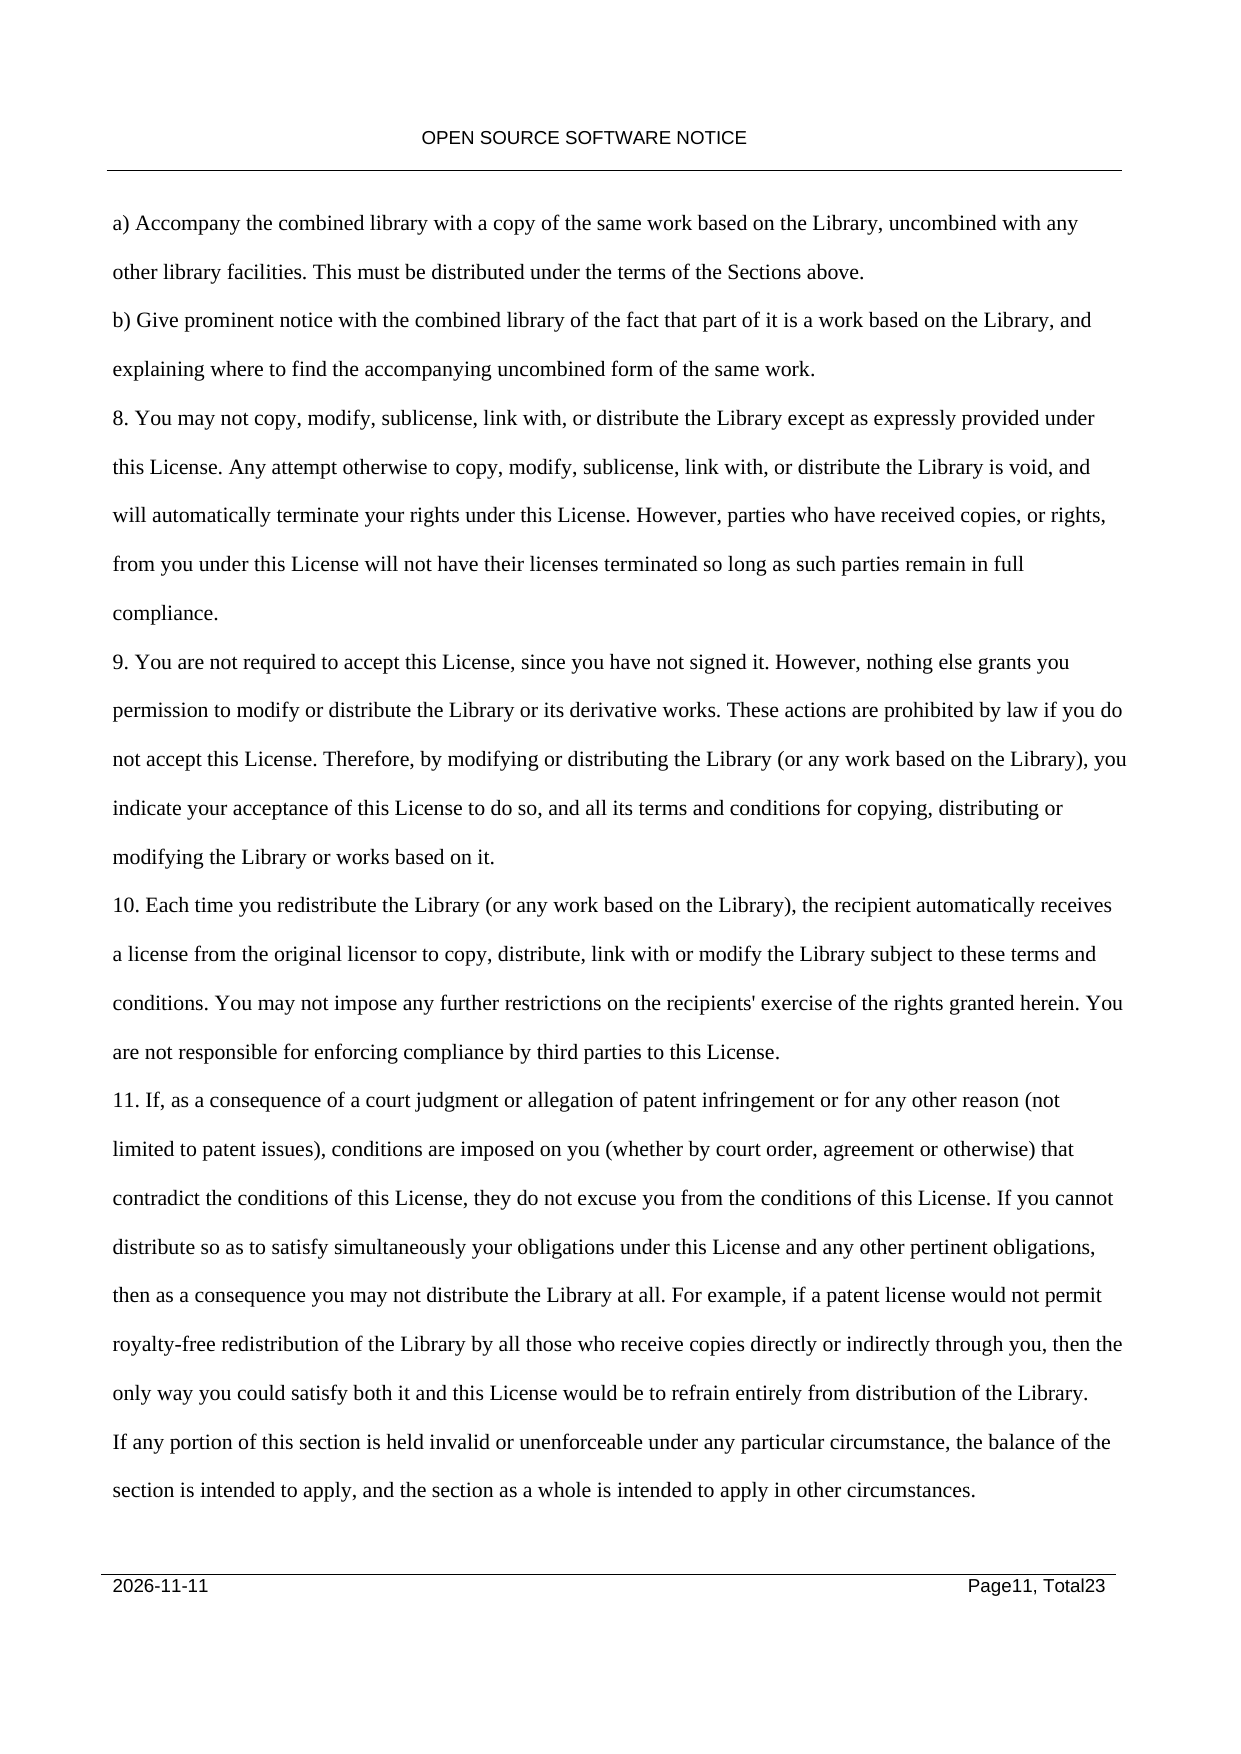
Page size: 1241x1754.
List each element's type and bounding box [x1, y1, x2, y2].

text [112, 206, 1128, 1506]
